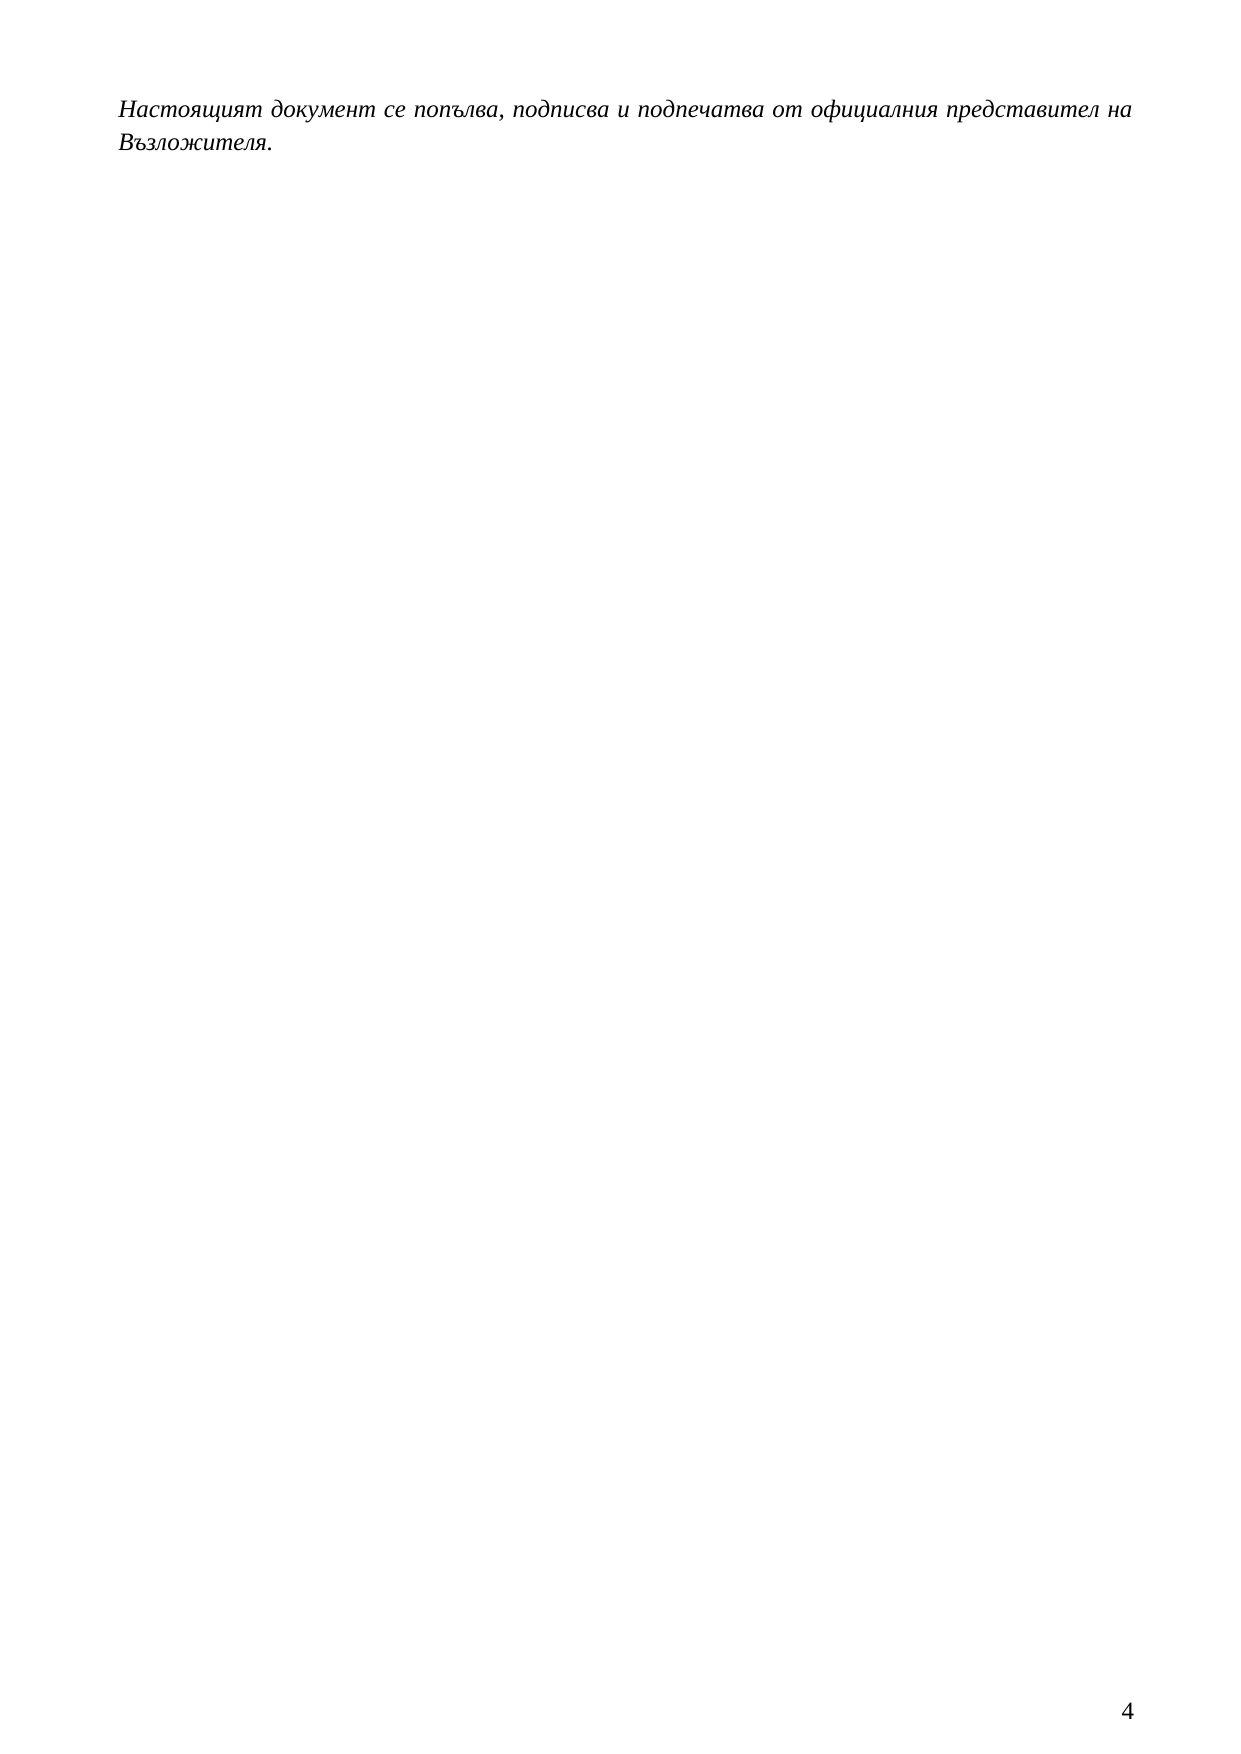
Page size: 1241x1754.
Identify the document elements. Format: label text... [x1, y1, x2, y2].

text Настоящият документ се попълва, подписва и подпечатва от официалния представител на Възложителя. [118, 94, 1134, 156]
